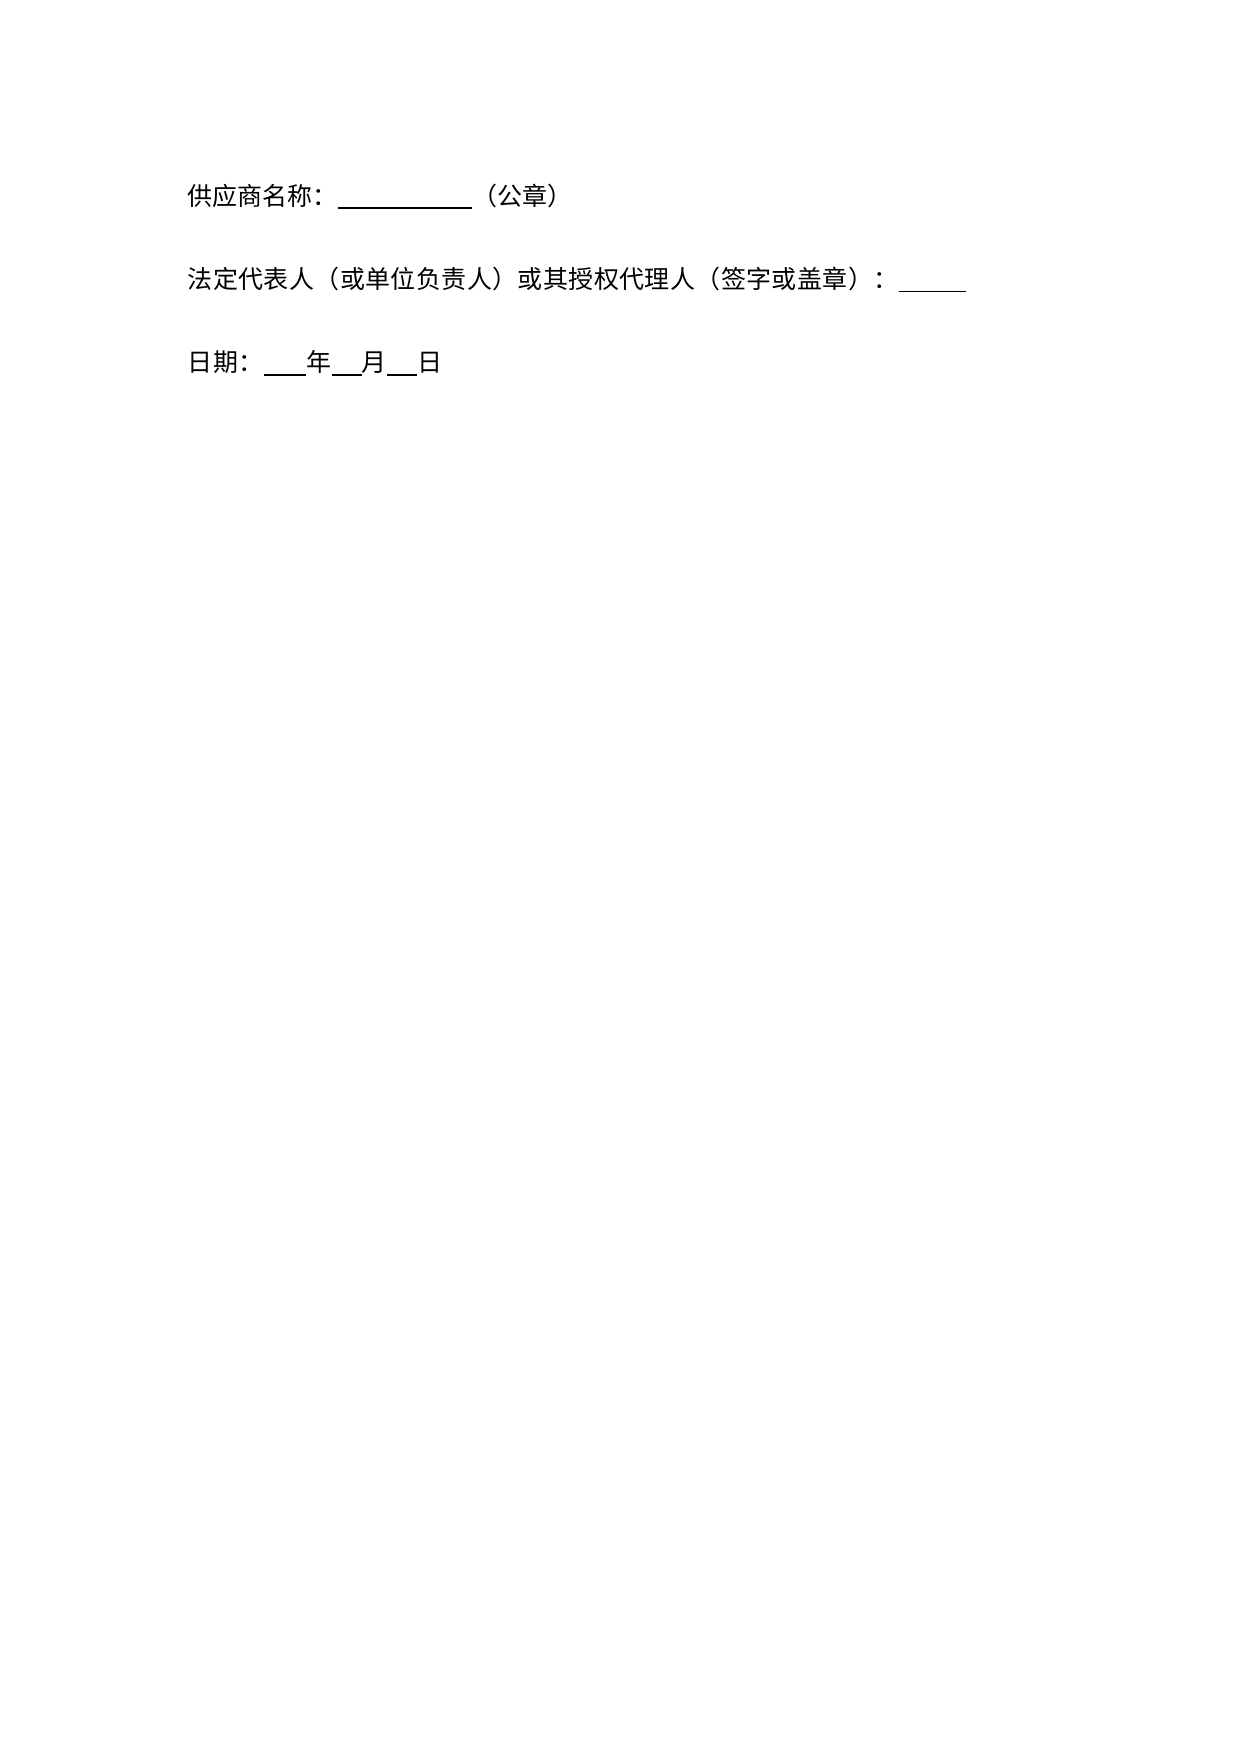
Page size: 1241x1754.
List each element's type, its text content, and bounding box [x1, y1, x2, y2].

text 法定代表人（或单位负责人）或其授权代理人（签字或盖章）： [187, 245, 1053, 310]
text 日期： 年 月 日 [187, 328, 1053, 393]
text 供应商名称： （公章） [187, 162, 1053, 227]
